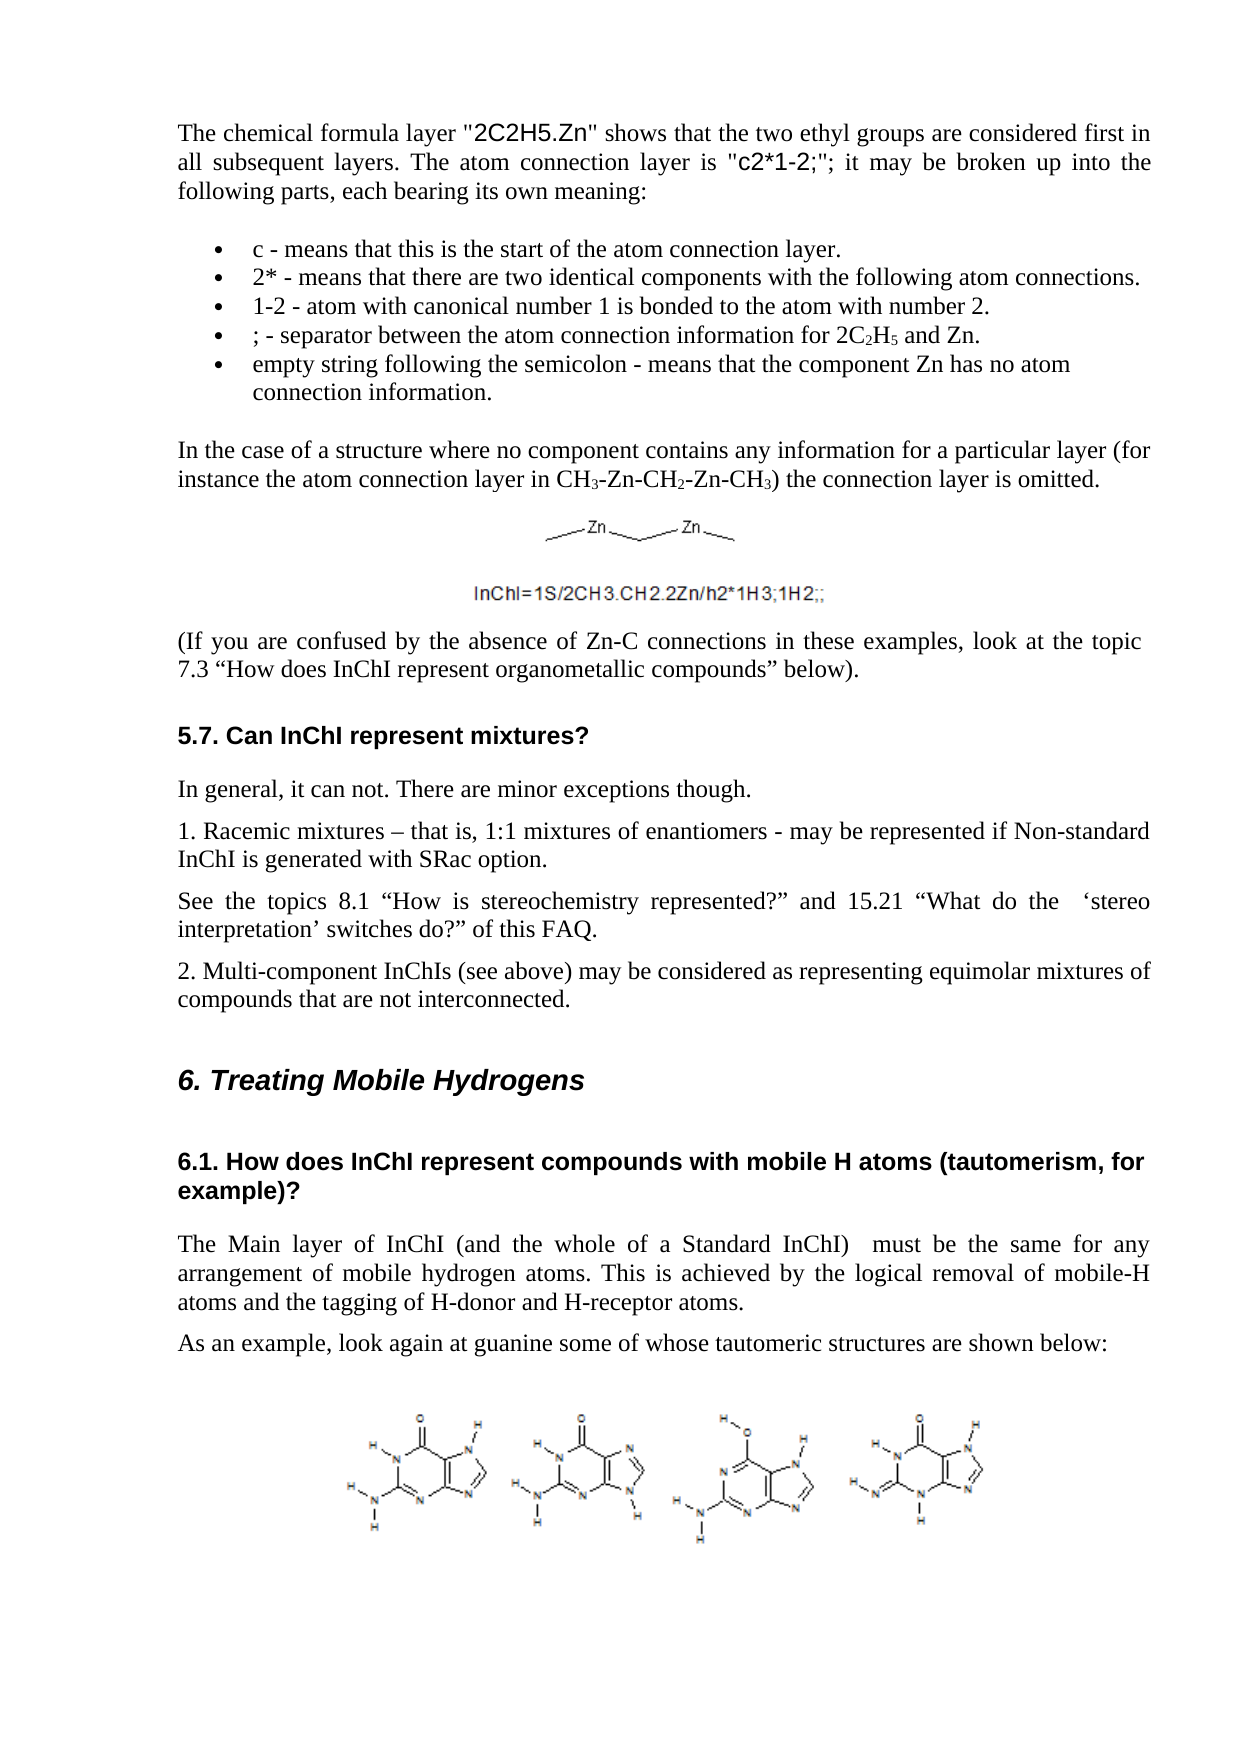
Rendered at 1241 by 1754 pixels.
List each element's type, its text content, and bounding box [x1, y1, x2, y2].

list ; - separator between the atom connection information for 2C2H5 and Zn. [215, 320, 1152, 349]
list 2* - means that there are two identical components with the following atom connections. [215, 262, 1152, 291]
subtitle 6. Treating Hydrogens [177, 1063, 1152, 1097]
list c - means that this is the start of the atom connection layer. [215, 234, 1152, 262]
picture [469, 492, 860, 614]
text 2. Multi-component InChIs (see above) may be considered as representing equimolar mixtures of compounds that are not interconnected. [177, 956, 1152, 1013]
text (If you are confused by the absence of Zn-C connections in these examples, look at the topic 7.3 “How does InChI represent organometallic compounds” below). [177, 626, 1152, 683]
subtitle 5.7. Can InChI represent mixtures? [177, 721, 1152, 749]
text The chemical formula layer "2C2H5.Zn" shows that the two ethyl groups are considered first in all subsequent layers. The atom connection layer is "c2*1-2;"; it may be broken up into the following parts, each bearing its own meaning: [177, 118, 1152, 204]
text In the case of a structure where no component contains any information for a particular layer (for instance the atom connection layer in CH3-Zn-CH2-Zn-CH3) the connection layer is omitted. [177, 435, 1152, 493]
text In general, it can not. There are minor exceptions though. [177, 774, 1152, 803]
list 1-2 - atom with canonical number 1 is bonded to the atom with number 2. [215, 291, 1152, 320]
text The Main layer of InChI (and the whole of a Standard InChI) must be the same for any arrangement of mobile hydrogen atoms. This is achieved by the logical removal of mobile-H atoms and the tagging of H-donor and H-receptor atoms. [177, 1229, 1152, 1316]
text See the topics 8.1 “How is stereochemistry represented?” and 15.21 “What do the ‘stereo interpretation’ switches do?” of this FAQ. [177, 886, 1152, 943]
subtitle 6.1. How does InChI represent compounds with mobile H atoms (tautomerism, for example)? [177, 1147, 1152, 1204]
text As an example, look again at guanine some of whose tautomeric structures are shown below: [177, 1328, 1152, 1357]
picture [313, 1410, 1016, 1569]
text 1. Racemic mixtures – that is, 1:1 mixtures of enantiomers - may be represented if Non-standard InChI is generated with SRac option. [177, 816, 1152, 873]
list empty string following the semicolon - means that the component Zn has no atom connection information. [215, 349, 1152, 406]
